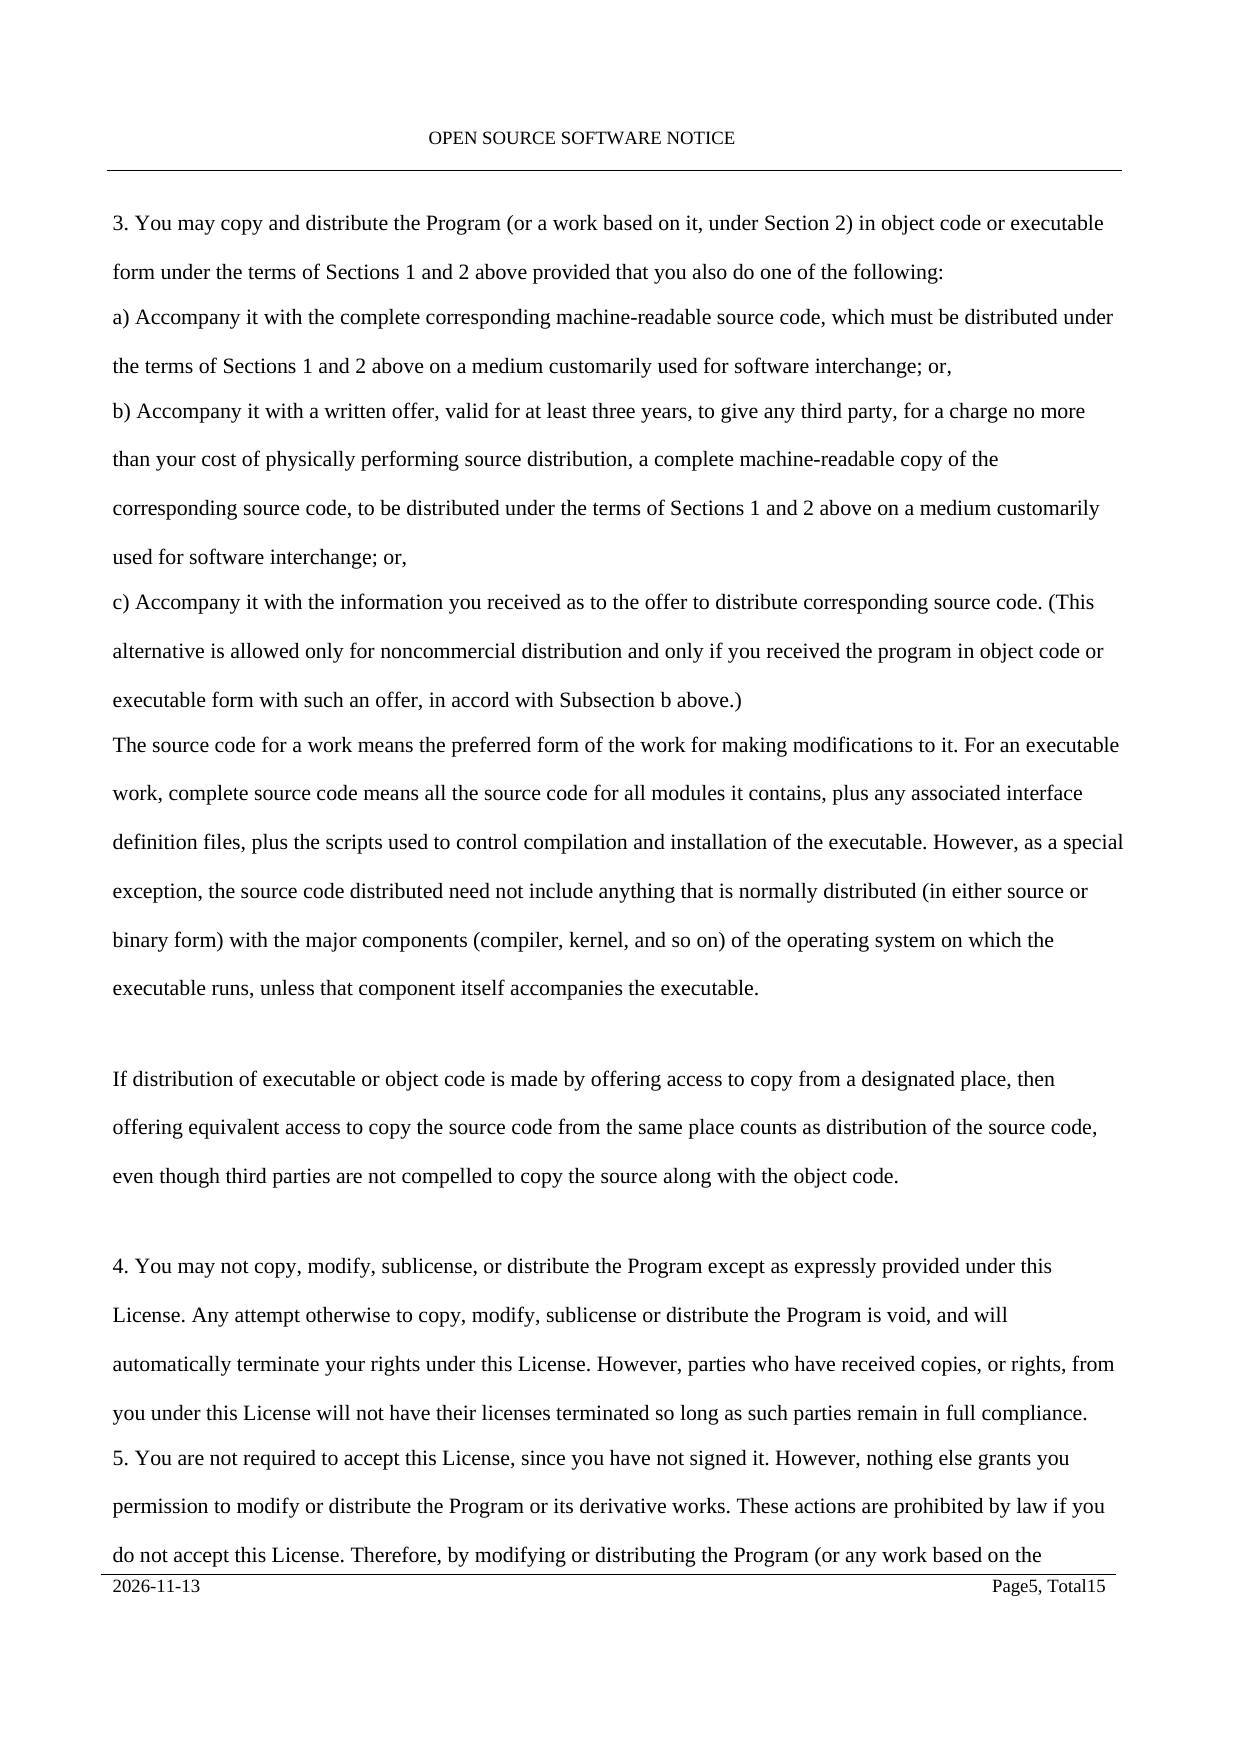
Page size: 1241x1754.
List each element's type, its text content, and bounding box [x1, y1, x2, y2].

text c) Accompany it with the information you received as to the offer to distribute corresponding source code. (This alternative is allowed only for noncommercial distribution and only if you received the program in object code or executable form with such an offer, in accord with Subsection b above.) [112, 585, 1128, 715]
text a) Accompany it with the complete corresponding machine-readable source code, which must be distributed under the terms of Sections 1 and 2 above on a medium customarily used for software interchange; or, [112, 300, 1128, 381]
text 3. You may copy and distribute the Program (or a work based on it, under Section 2) in object code or executable form under the terms of Sections 1 and 2 above provided that you also do one of the following: [112, 206, 1128, 288]
text 4. You may not copy, modify, sublicense, or distribute the Program except as expressly provided under this License. Any attempt otherwise to copy, modify, sublicense or distribute the Program is void, and will automatically terminate your rights under this License. However, parties who have received copies, or rights, from you under this License will not have their licenses terminated so long as such parties remain in full compliance. [112, 1250, 1128, 1428]
text The source code for a work means the preferred form of the work for making modifications to it. For an executable work, complete source code means all the source code for all modules it contains, plus any associated interface definition files, plus the scripts used to control compilation and installation of the executable. However, as a special exception, the source code distributed need not include anything that is normally distributed (in either source or binary form) with the major components (compiler, kernel, and so on) of the operating system on which the executable runs, unless that component itself accompanies the executable. [112, 728, 1128, 1004]
text b) Accompany it with a written offer, valid for at least three years, to give any third party, for a charge no more than your cost of physically performing source distribution, a complete machine-readable copy of the corresponding source code, to be distributed under the terms of Sections 1 and 2 above on a medium customarily used for software interchange; or, [112, 394, 1128, 573]
text If distribution of executable or object code is made by offering access to copy from a designated place, then offering equivalent access to copy the source code from the same place counts as distribution of the source code, even though third parties are not compelled to copy the source along with the object code. [112, 1062, 1128, 1192]
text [112, 1441, 1128, 1571]
